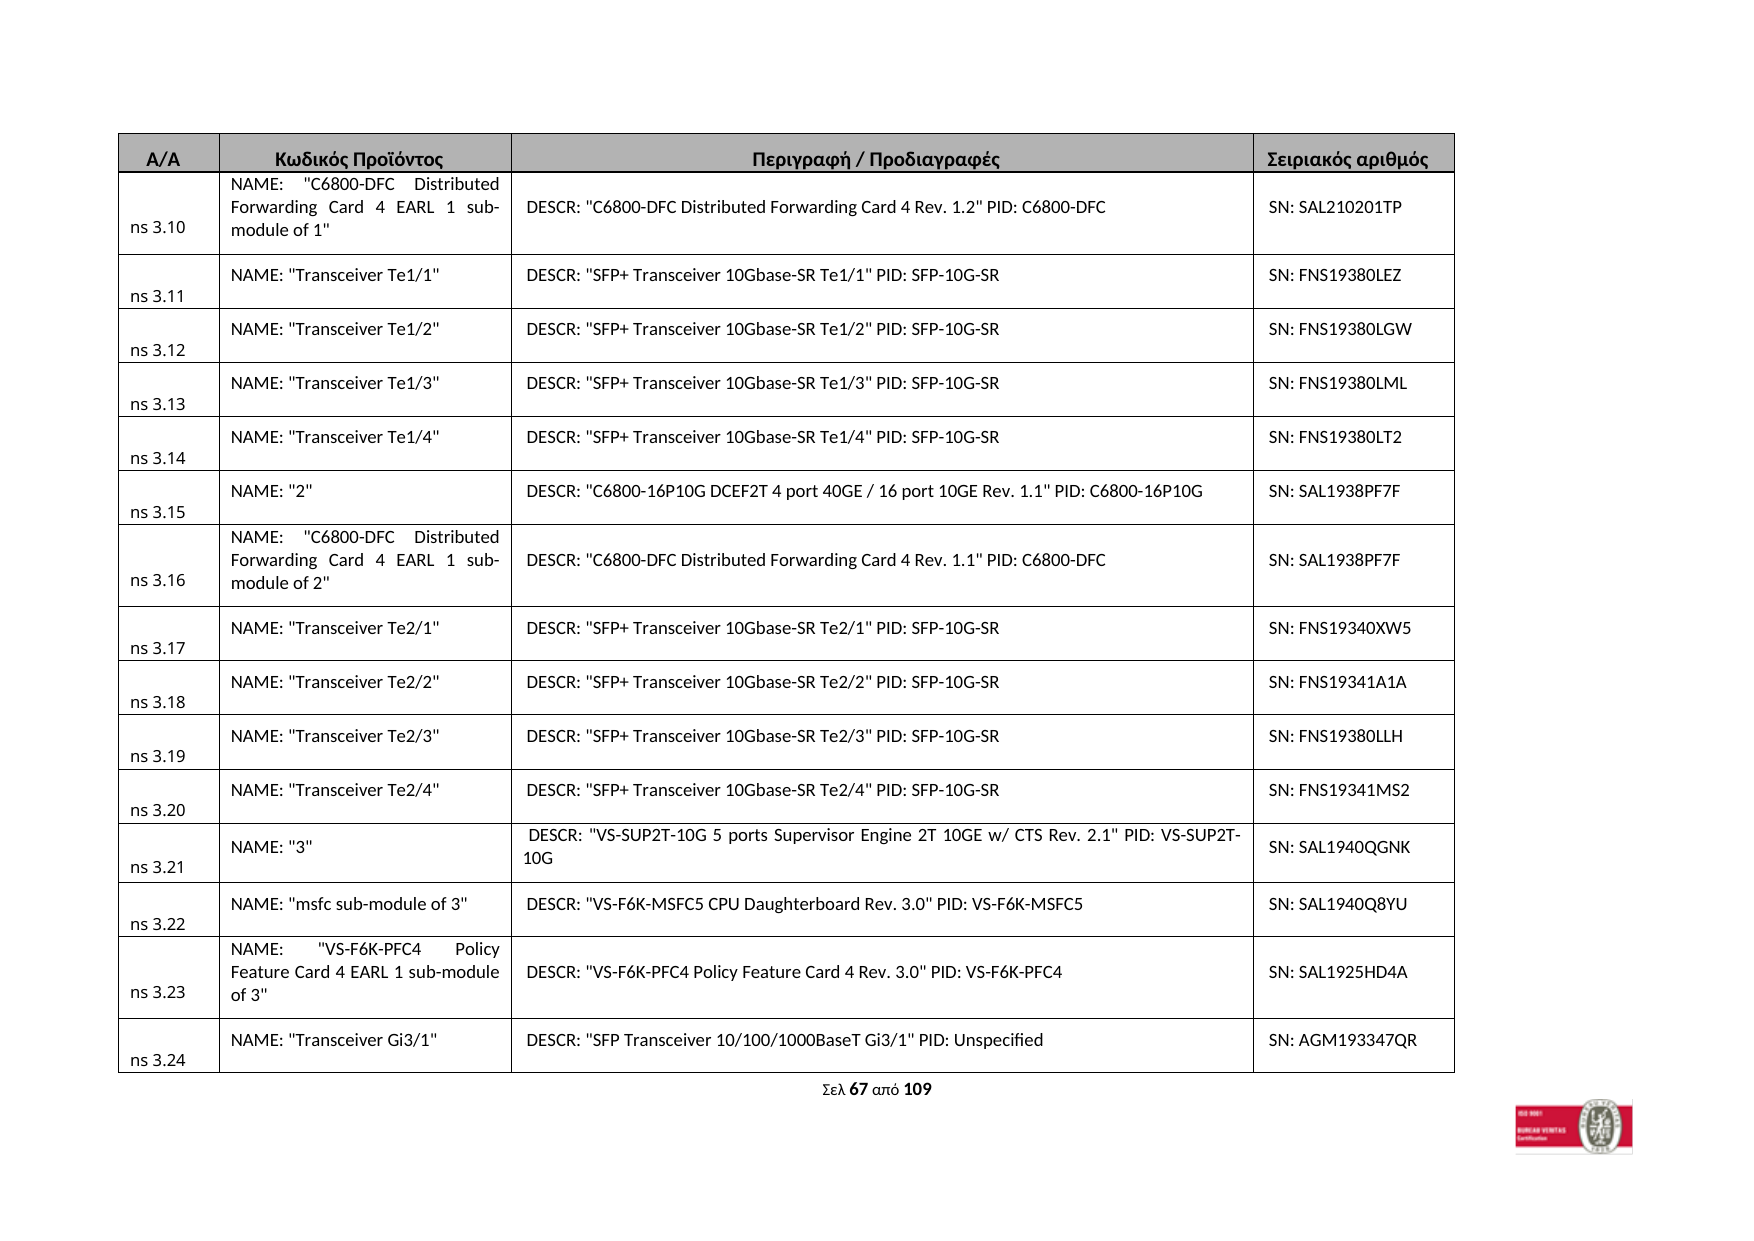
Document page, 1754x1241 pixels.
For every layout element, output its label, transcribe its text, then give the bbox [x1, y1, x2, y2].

table_cell SN: SAL1938PF7F [1254, 525, 1454, 606]
table_cell SN: SAL1940QGNK [1254, 824, 1454, 882]
table_cell DESCR: "C6800-16P10G DCEF2T 4 port 40GE / 16 port 10GE Rev. 1.1" PID: C6800-16P10G [512, 471, 1253, 524]
table_cell [119, 471, 219, 524]
table_cell DESCR: "SFP+ Transceiver 10Gbase-SR Te1/4" PID: SFP-10G-SR [512, 417, 1253, 470]
table_cell DESCR: "C6800-DFC Distributed Forwarding Card 4 Rev. 1.1" PID: C6800-DFC [512, 525, 1253, 606]
table_cell [119, 1019, 219, 1072]
table_header Περιγραφή / Προδιαγραφές [512, 134, 1253, 171]
table_cell [119, 525, 219, 606]
table_cell DESCR: "VS-F6K-PFC4 Policy Feature Card 4 Rev. 3.0" PID: VS-F6K-PFC4 [512, 937, 1253, 1018]
table_cell SN: SAL210201TP [1254, 173, 1454, 254]
table_cell [119, 417, 219, 470]
table_cell NAME: "Transceiver Te2/2" [220, 661, 511, 714]
table_header Σειριακός αριθμός [1254, 134, 1454, 171]
table_cell NAME: "Transceiver Te1/1" [220, 255, 511, 308]
table_cell NAME: "C6800-DFC Distributed Forwarding Card 4 EARL 1 sub-module of 2" [220, 525, 511, 606]
table_cell [119, 173, 219, 254]
table_cell NAME: "Transceiver Te1/4" [220, 417, 511, 470]
table_cell DESCR: "VS-F6K-MSFC5 CPU Daughterboard Rev. 3.0" PID: VS-F6K-MSFC5 [512, 883, 1253, 936]
table_cell NAME: "2" [220, 471, 511, 524]
table_cell DESCR: "SFP+ Transceiver 10Gbase-SR Te2/1" PID: SFP-10G-SR [512, 607, 1253, 660]
table_header Α/Α [119, 134, 219, 171]
table_cell [119, 607, 219, 660]
table_cell SN: FNS19380LGW [1254, 309, 1454, 362]
table_cell NAME: "Transceiver Te1/2" [220, 309, 511, 362]
table_cell SN: FNS19380LEZ [1254, 255, 1454, 308]
table_cell NAME: "msfc sub-module of 3" [220, 883, 511, 936]
table_cell DESCR: "VS-SUP2T-10G 5 ports Supervisor Engine 2T 10GE w/ CTS Rev. 2.1" PID: VS-SUP2T-10G [512, 824, 1253, 882]
table_cell NAME: "Transceiver Te2/3" [220, 715, 511, 768]
table_cell SN: FNS19380LLH [1254, 715, 1454, 768]
table_cell SN: FNS19341MS2 [1254, 770, 1454, 822]
table_cell DESCR: "SFP+ Transceiver 10Gbase-SR Te2/4" PID: SFP-10G-SR [512, 770, 1253, 822]
table_cell SN: FNS19380LT2 [1254, 417, 1454, 470]
table_cell SN: AGM193347QR [1254, 1019, 1454, 1072]
table_cell DESCR: "SFP+ Transceiver 10Gbase-SR Te2/2" PID: SFP-10G-SR [512, 661, 1253, 714]
table_cell [119, 715, 219, 768]
table_cell [119, 824, 219, 882]
table_cell [119, 770, 219, 822]
table_cell SN: FNS19340XW5 [1254, 607, 1454, 660]
table_cell NAME: "Transceiver Gi3/1" [220, 1019, 511, 1072]
table_cell DESCR: "SFP+ Transceiver 10Gbase-SR Te1/2" PID: SFP-10G-SR [512, 309, 1253, 362]
table_cell NAME: "Transceiver Te2/4" [220, 770, 511, 822]
table_cell NAME: "C6800-DFC Distributed Forwarding Card 4 EARL 1 sub-module of 1" [220, 173, 511, 254]
table_cell NAME: "3" [220, 824, 511, 882]
table_cell NAME: "VS-F6K-PFC4 Policy Feature Card 4 EARL 1 sub-module of 3" [220, 937, 511, 1018]
picture [1515, 1099, 1636, 1156]
table_cell DESCR: "SFP Transceiver 10/100/1000BaseT Gi3/1" PID: Unspecified [512, 1019, 1253, 1072]
table_cell [119, 937, 219, 1018]
table_cell [119, 255, 219, 308]
table_cell NAME: "Transceiver Te1/3" [220, 363, 511, 416]
table_cell SN: SAL1940Q8YU [1254, 883, 1454, 936]
table_cell [119, 363, 219, 416]
table_cell SN: SAL1925HD4A [1254, 937, 1454, 1018]
table_cell SN: FNS19341A1A [1254, 661, 1454, 714]
table_cell DESCR: "SFP+ Transceiver 10Gbase-SR Te1/3" PID: SFP-10G-SR [512, 363, 1253, 416]
table_cell SN: FNS19380LML [1254, 363, 1454, 416]
table_cell [119, 883, 219, 936]
table_cell SN: SAL1938PF7F [1254, 471, 1454, 524]
table_cell [119, 661, 219, 714]
table_cell NAME: "Transceiver Te2/1" [220, 607, 511, 660]
table_cell DESCR: "C6800-DFC Distributed Forwarding Card 4 Rev. 1.2" PID: C6800-DFC [512, 173, 1253, 254]
table_header Κωδικός Προϊόντος [220, 134, 511, 171]
table_cell DESCR: "SFP+ Transceiver 10Gbase-SR Te1/1" PID: SFP-10G-SR [512, 255, 1253, 308]
table_cell [119, 309, 219, 362]
table_cell DESCR: "SFP+ Transceiver 10Gbase-SR Te2/3" PID: SFP-10G-SR [512, 715, 1253, 768]
